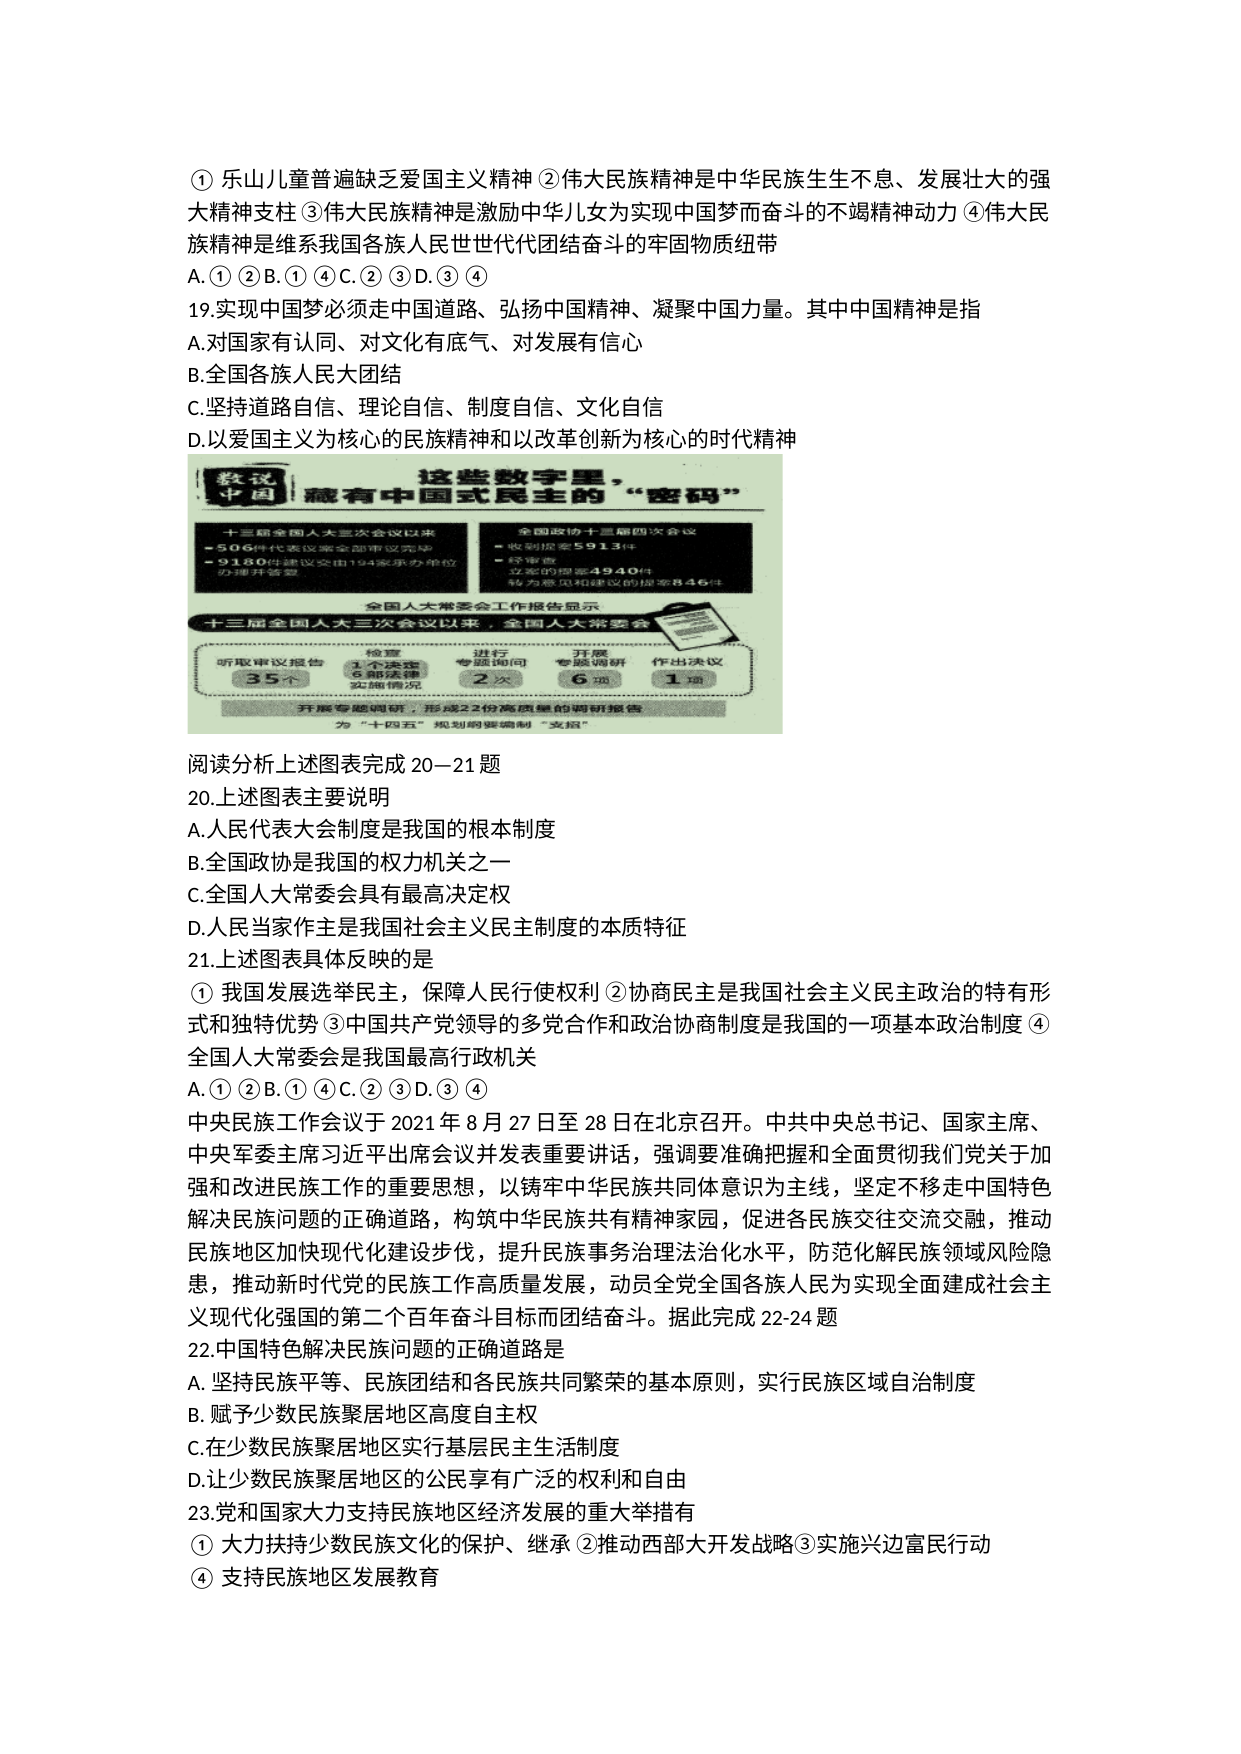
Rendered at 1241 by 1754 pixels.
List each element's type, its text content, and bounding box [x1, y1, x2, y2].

text A.人民代表大会制度是我国的根本制度 [187, 812, 1053, 844]
text B.全国政协是我国的权力机关之一 [187, 844, 1053, 877]
text A.①②B.①④C.②③D.③④ [187, 1072, 1053, 1104]
text D.以爱国主义为核心的民族精神和以改革创新为核心的时代精神 [187, 422, 1053, 454]
picture [187, 454, 783, 734]
text ①我国发展选举民主，保障人民行使权利 ②协商民主是我国社会主义民主政治的特有形式和独特优势 ③中国共产党领导的多党合作和政治协商制度是我国的一项基本政治制度 ④全国人大常委会是我国最高行政机关 [187, 974, 1053, 1072]
text D.人民当家作主是我国社会主义民主制度的本质特征 [187, 909, 1053, 942]
text ①大力扶持少数民族文化的保护、继承 ②推动西部大开发战略③实施兴边富民行动 [187, 1527, 1053, 1559]
text 20.上述图表主要说明 [187, 779, 1053, 812]
text ④支持民族地区发展教育 [187, 1559, 1053, 1592]
text A.对国家有认同、对文化有底气、对发展有信心 [187, 324, 1053, 357]
text A.①②B.①④C.②③D.③④ [187, 259, 1053, 292]
text C.在少数民族聚居地区实行基层民主生活制度 [187, 1429, 1053, 1462]
text D.让少数民族聚居地区的公民享有广泛的权利和自由 [187, 1462, 1053, 1494]
text C.全国人大常委会具有最高决定权 [187, 877, 1053, 909]
text 23.党和国家大力支持民族地区经济发展的重大举措有 [187, 1494, 1053, 1527]
text ①乐山儿童普遍缺乏爱国主义精神 ②伟大民族精神是中华民族生生不息、发展壮大的强大精神支柱 ③伟大民族精神是激励中华儿女为实现中国梦而奋斗的不竭精神动力 ④伟大民族精神是维系我国各族人民世世代代团结奋斗的牢固物质纽带 [187, 162, 1053, 259]
text A. 坚持民族平等、民族团结和各民族共同繁荣的基本原则，实行民族区域自治制度 [187, 1364, 1053, 1397]
text 中央民族工作会议于2021年8月27日至 28日在北京召开。中共中央总书记、国家主席、中央军委主席习近平出席会议并发表重要讲话，强调要准确把握和全面贯彻我们党关于加强和改进民族工作的重要思想，以铸牢中华民族共同体意识为主线，坚定不移走中国特色解决民族问题的正确道路，构筑中华民族共有精神家园，促进各民族交往交流交融，推动民族地区加快现代化建设步伐，提升民族事务治理法治化水平，防范化解民族领域风险隐患，推动新时代党的民族工作高质量发展，动员全党全国各族人民为实现全面建成社会主义现代化强国的第二个百年奋斗目标而团结奋斗。据此完成22-24题 [187, 1104, 1053, 1332]
text 19.实现中国梦必须走中国道路、弘扬中国精神、凝聚中国力量。其中中国精神是指 [187, 292, 1053, 324]
text 21.上述图表具体反映的是 [187, 942, 1053, 974]
text B.全国各族人民大团结 [187, 357, 1053, 389]
text 阅读分析上述图表完成20—21题 [187, 747, 1053, 779]
text B. 赋予少数民族聚居地区高度自主权 [187, 1397, 1053, 1429]
text 22.中国特色解决民族问题的正确道路是 [187, 1332, 1053, 1364]
text C.坚持道路自信、理论自信、制度自信、文化自信 [187, 389, 1053, 422]
